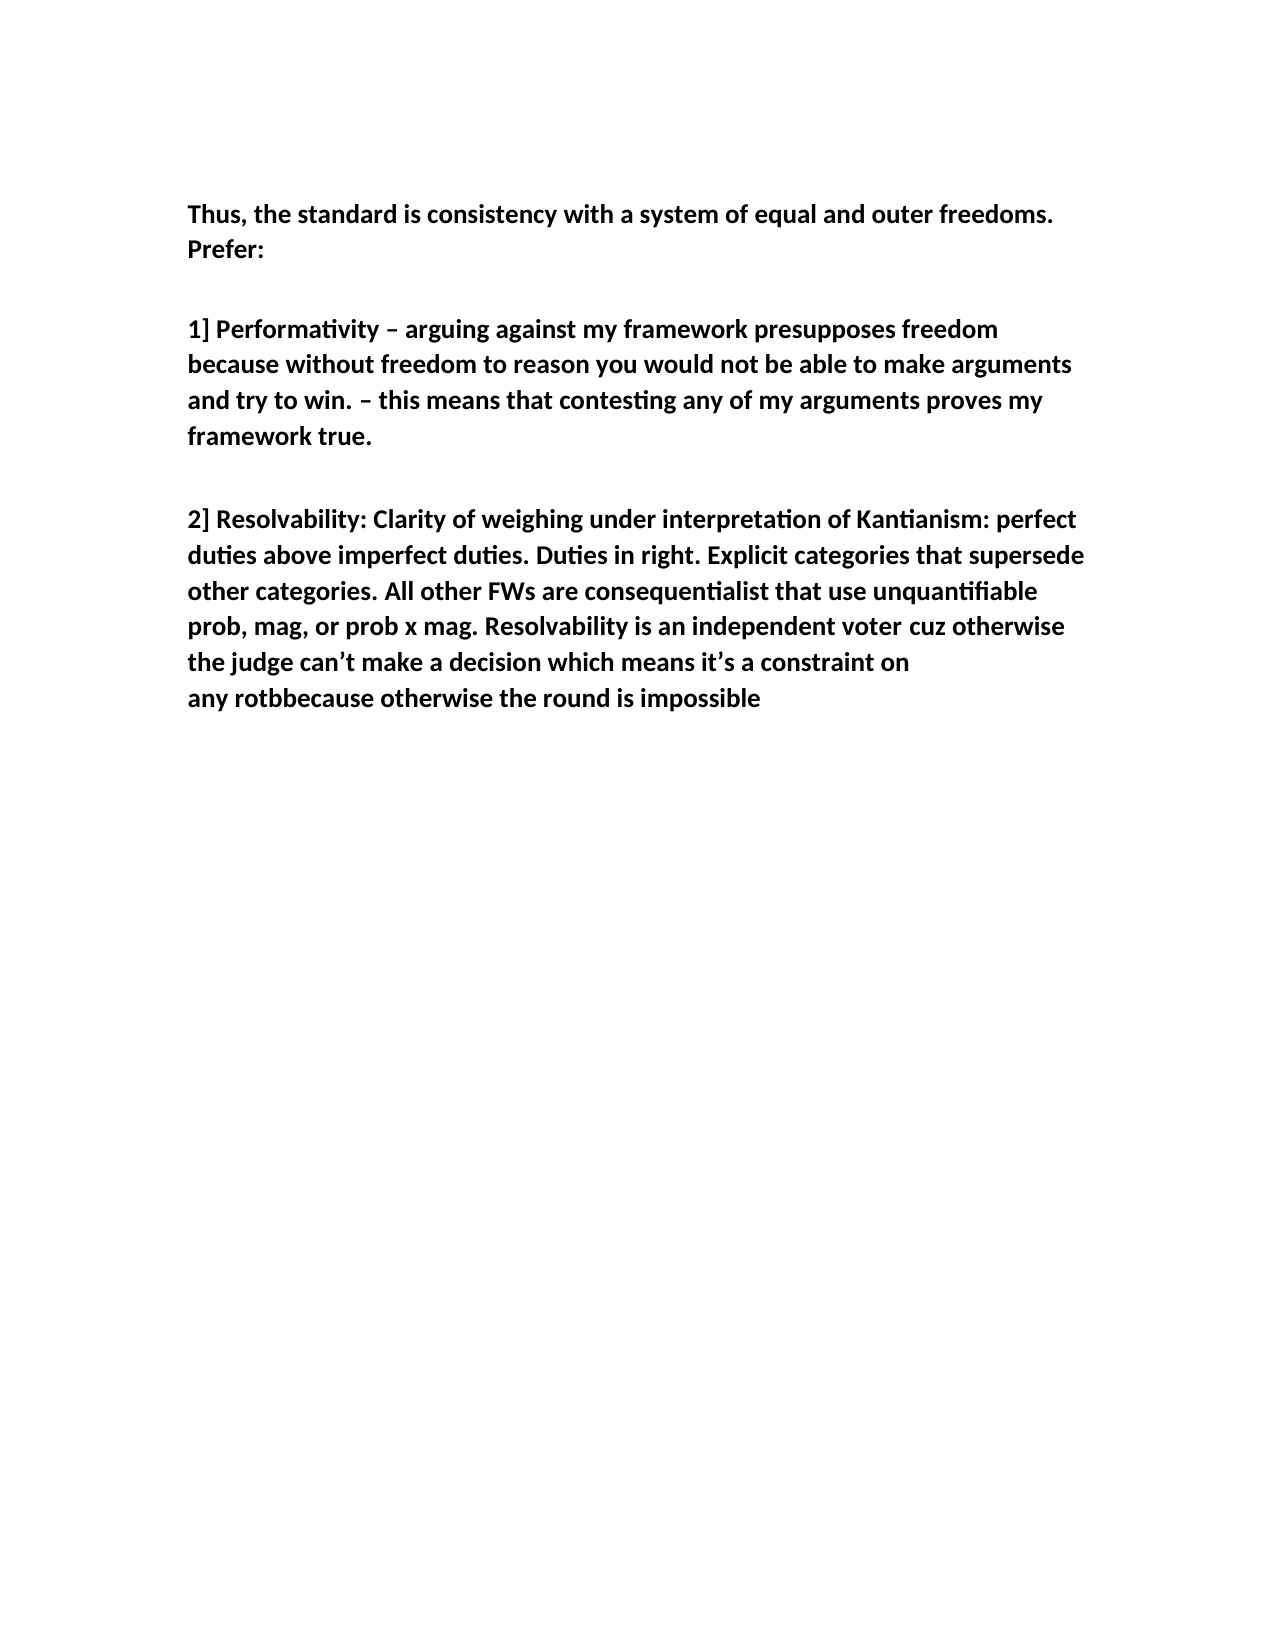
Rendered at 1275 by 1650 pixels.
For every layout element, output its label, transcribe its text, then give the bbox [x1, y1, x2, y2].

subtitle 2] Resolvability: Clarity of weighing under interpretation of Kantianism: perfect duties above imperfect duties. Duties in right. Explicit categories that supersede other categories. All other FWs are consequentialist that use unquantifiable prob, mag, or prob x mag. Resolvability is an independent voter cuz otherwise the judge can’t make a decision which means it’s a constraint on any rotbbecause otherwise the round is impossible [187, 503, 1087, 714]
subtitle Thus, the standard is consistency with a system of equal and outer freedoms. Prefer: [187, 197, 1087, 266]
subtitle 1] Performativity – arguing against my framework presupposes freedom because without freedom to reason you would not be able to make arguments and try to win. – this means that contesting any of my arguments proves my framework true. [187, 312, 1087, 452]
